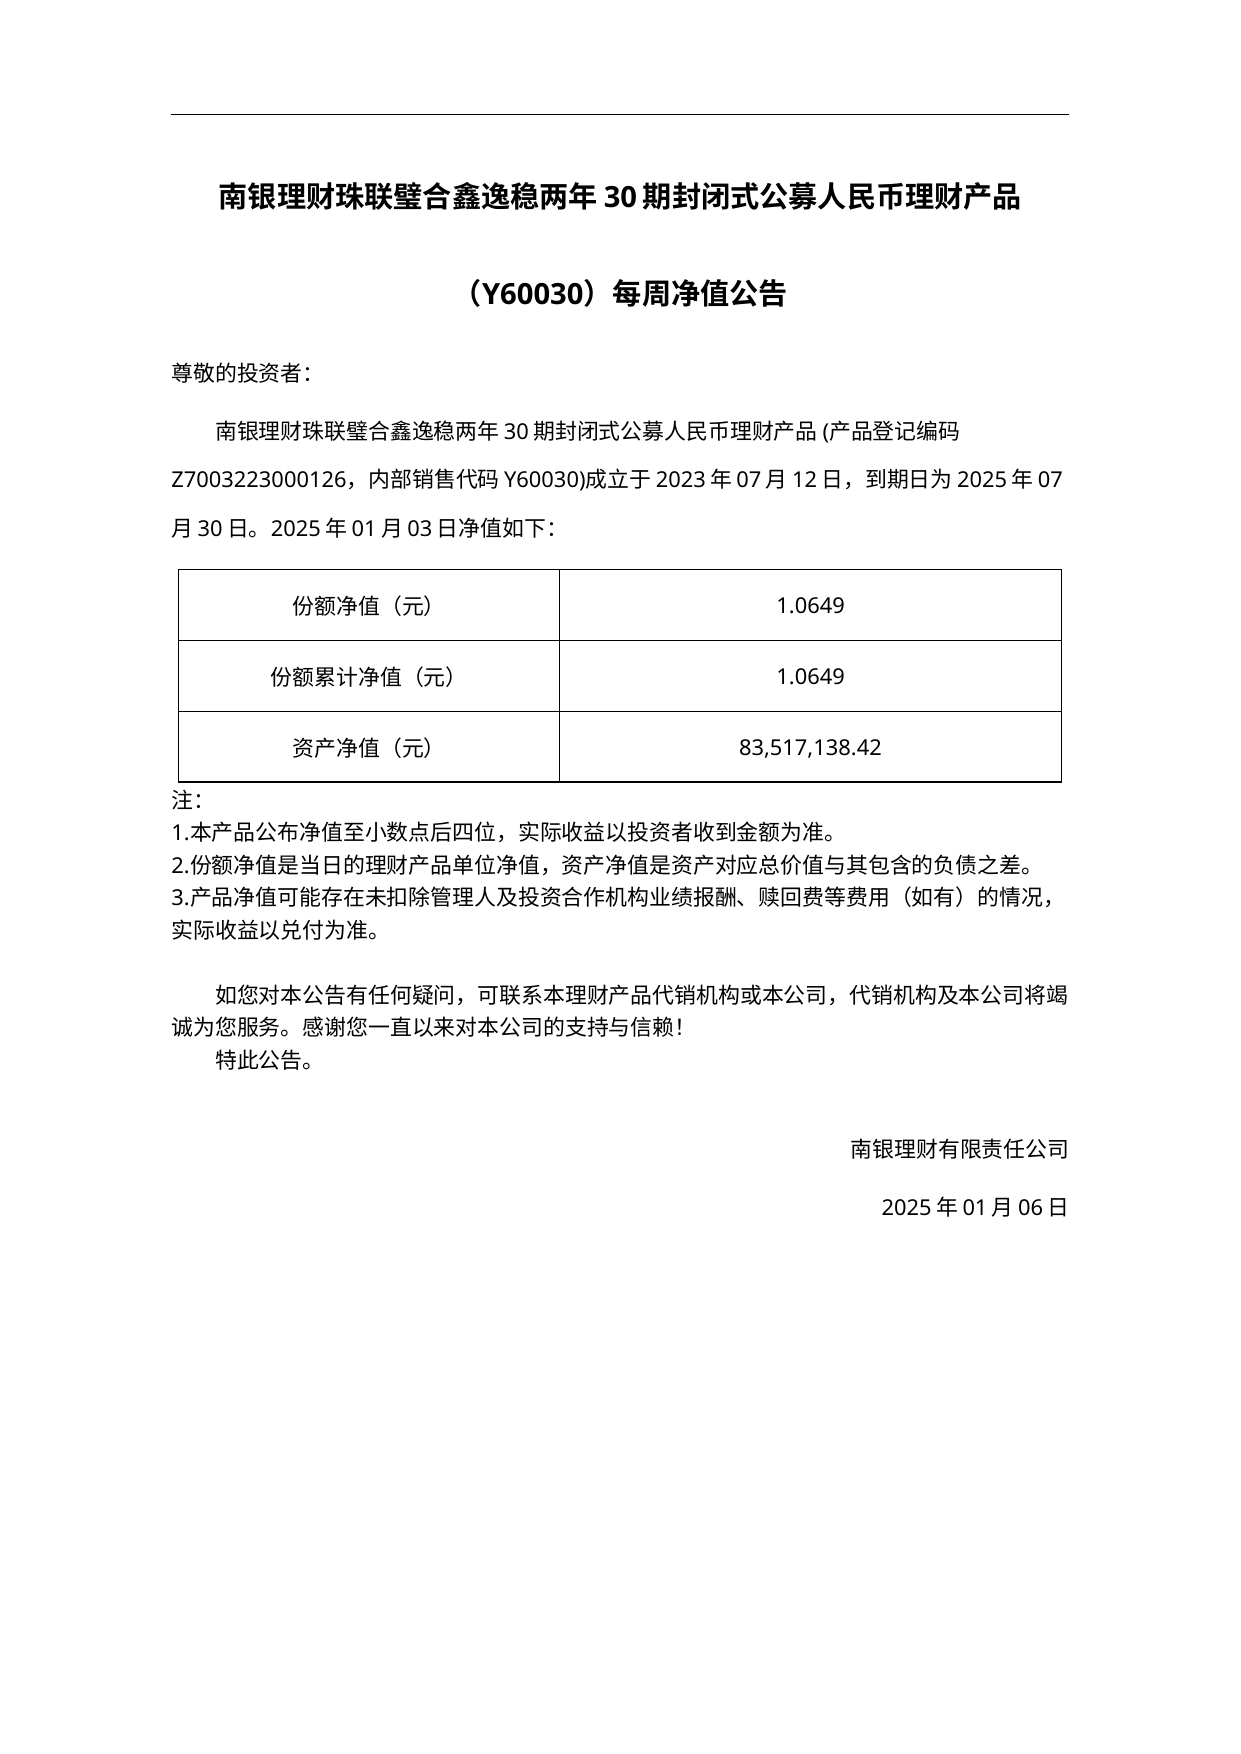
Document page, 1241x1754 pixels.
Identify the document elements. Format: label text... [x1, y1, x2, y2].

text 南银理财有限责任公司 [171, 1132, 1069, 1164]
text 特此公告。 [171, 1042, 1069, 1075]
table_header 1.0649 [560, 570, 1061, 640]
text 1.本产品公布净值至小数点后四位，实际收益以投资者收到金额为准。 [171, 815, 1069, 847]
table_header 份额净值（元） [179, 570, 559, 640]
text 2.份额净值是当日的理财产品单位净值，资产净值是资产对应总价值与其包含的负债之差。 [171, 847, 1069, 880]
table_cell 资产净值（元） [179, 712, 559, 781]
text 2025年01月06日 [171, 1190, 1069, 1222]
text 3.产品净值可能存在未扣除管理人及投资合作机构业绩报酬、赎回费等费用（如有）的情况，实际收益以兑付为准。 [171, 880, 1069, 945]
text 南银理财珠联璧合鑫逸稳两年30期封闭式公募人民币理财产品（Y60030）每周净值公告 [171, 162, 1069, 324]
table_cell 1.0649 [560, 641, 1061, 711]
table_cell 份额累计净值（元） [179, 641, 559, 711]
text 注： [171, 782, 1069, 815]
text 南银理财珠联璧合鑫逸稳两年30期封闭式公募人民币理财产品 (产品登记编码Z7003223000126，内部销售代码Y60030)成立于2023年07月12日，到期日为2025年07月30日。2025年01月03日净值如下： [171, 413, 1069, 543]
text 尊敬的投资者： [171, 355, 1069, 388]
text 如您对本公告有任何疑问，可联系本理财产品代销机构或本公司，代销机构及本公司将竭诚为您服务。感谢您一直以来对本公司的支持与信赖！ [171, 977, 1069, 1042]
table_cell 83,517,138.42 [560, 712, 1061, 781]
